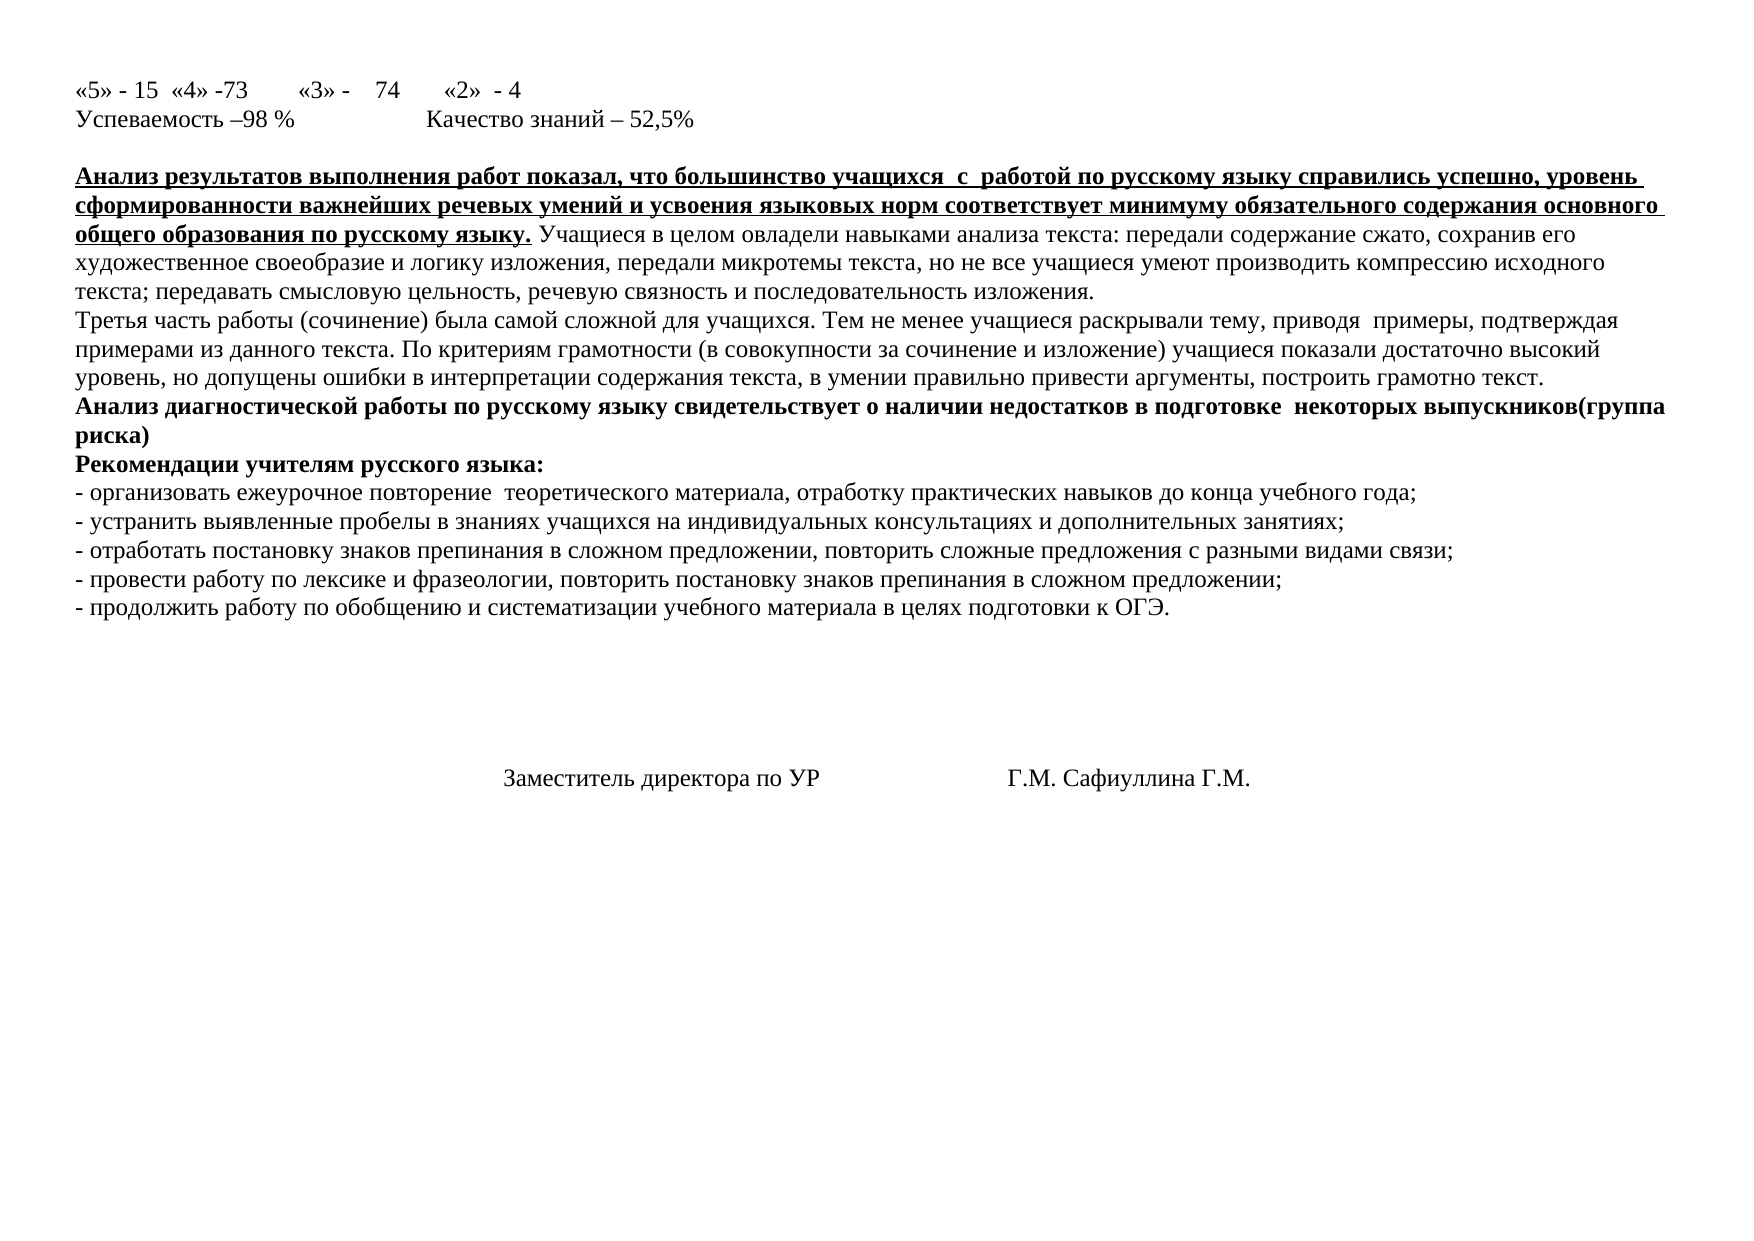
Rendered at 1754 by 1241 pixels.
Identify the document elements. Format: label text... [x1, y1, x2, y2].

text Анализ результатов выполнения работ показал, что большинство учащихся с работой по русскому языку справились успешно, уровень сформированности важнейших речевых умений и усвоения языковых норм соответствует минимуму обязательного содержания основного общего образования по русскому языку. Учащиеся в целом овладели навыками анализа текста: передали содержание сжато, сохранив его художественное своеобразие и логику изложения, передали микротемы текста, но не все учащиеся умеют производить компрессию исходного текста; передавать смысловую цельность, речевую связность и последовательность изложения. [75, 161, 1679, 305]
text «5» - 15 «4» -73 «3» - 74 «2» - 4 [75, 75, 1679, 104]
text - провести работу по лексике и фразеологии, повторить постановку знаков препинания в сложном предложении; [75, 564, 1679, 592]
text - организовать ежеурочное повторение теоретического материала, отработку практических навыков до конца учебного года; [75, 477, 1679, 506]
text Заместитель директора по УР Г.М. Сафиуллина Г.М. [75, 763, 1679, 791]
text Третья часть работы (сочинение) была самой сложной для учащихся. Тем не менее учащиеся раскрывали тему, приводя примеры, подтверждая примерами из данного текста. По критериям грамотности (в совокупности за сочинение и изложение) учащиеся показали достаточно высокий уровень, но допущены ошибки в интерпретации содержания текста, в умении правильно привести аргументы, построить грамотно текст. [75, 305, 1679, 391]
text Успеваемость –98 % Качество знаний – 52,5% [75, 104, 1679, 132]
text - отработать постановку знаков препинания в сложном предложении, повторить сложные предложения с разными видами связи; [75, 535, 1679, 564]
text Рекомендации учителям русского языка: [75, 449, 1679, 477]
text Анализ диагностической работы по русскому языку свидетельствует о наличии недостатков в подготовке некоторых выпускников(группа риска) [75, 391, 1679, 449]
text - устранить выявленные пробелы в знаниях учащихся на индивидуальных консультациях и дополнительных занятиях; [75, 506, 1679, 535]
text - продолжить работу по обобщению и систематизации учебного материала в целях подготовки к ОГЭ. [75, 592, 1679, 621]
